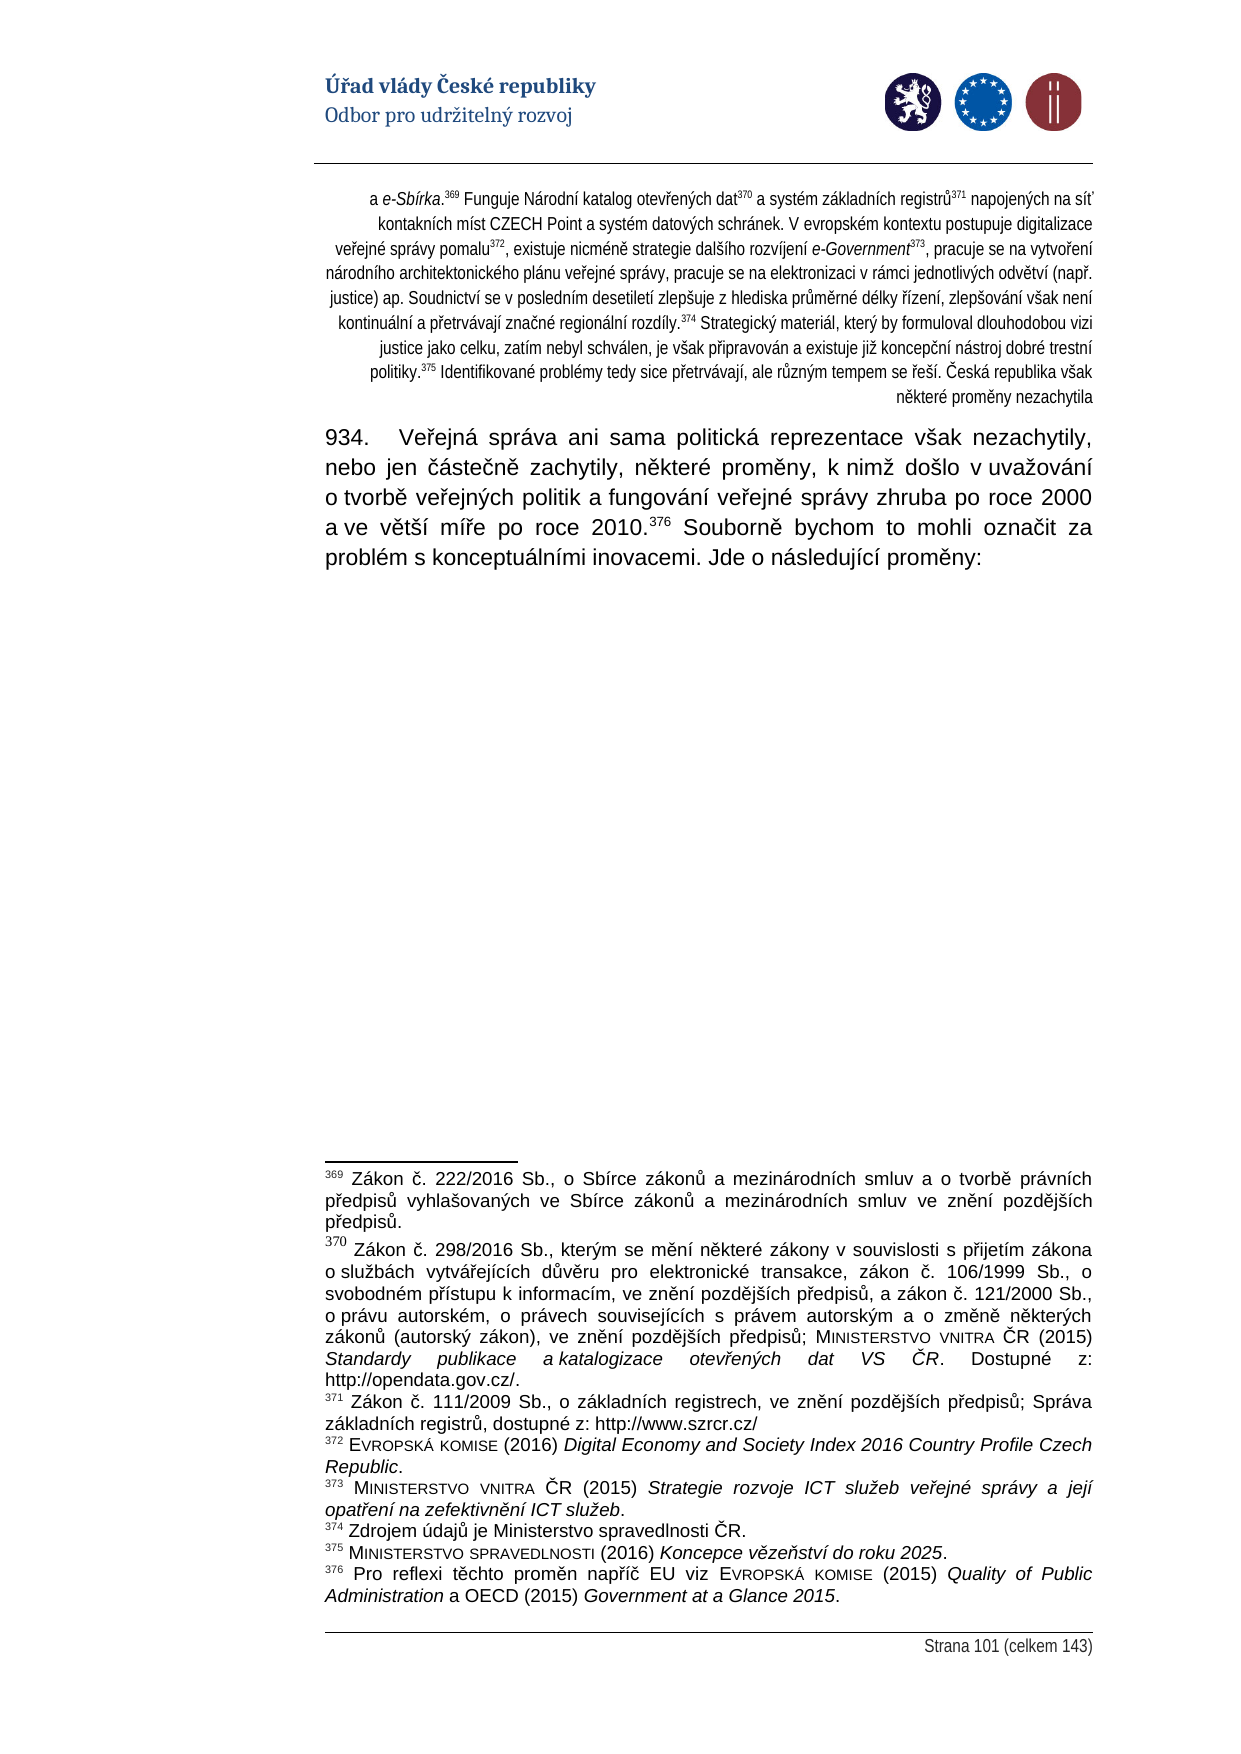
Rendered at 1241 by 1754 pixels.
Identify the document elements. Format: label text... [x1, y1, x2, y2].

text Česká republika však některé proměny nezachytila [325, 188, 1093, 408]
text Veřejná správa ani sama politická reprezentace však nezachytily, nebo jen částečně zachytily, některé proměny, k nimž došlo v uvažování o tvorbě veřejných politik a fungování veřejné správy zhruba po roce 2000 a ve větší míře po roce 2010. Souborně bychom to mohli označit za problém s konceptuálními inovacemi. Jde o následující proměny: [325, 423, 1093, 571]
picture [885, 73, 1082, 131]
